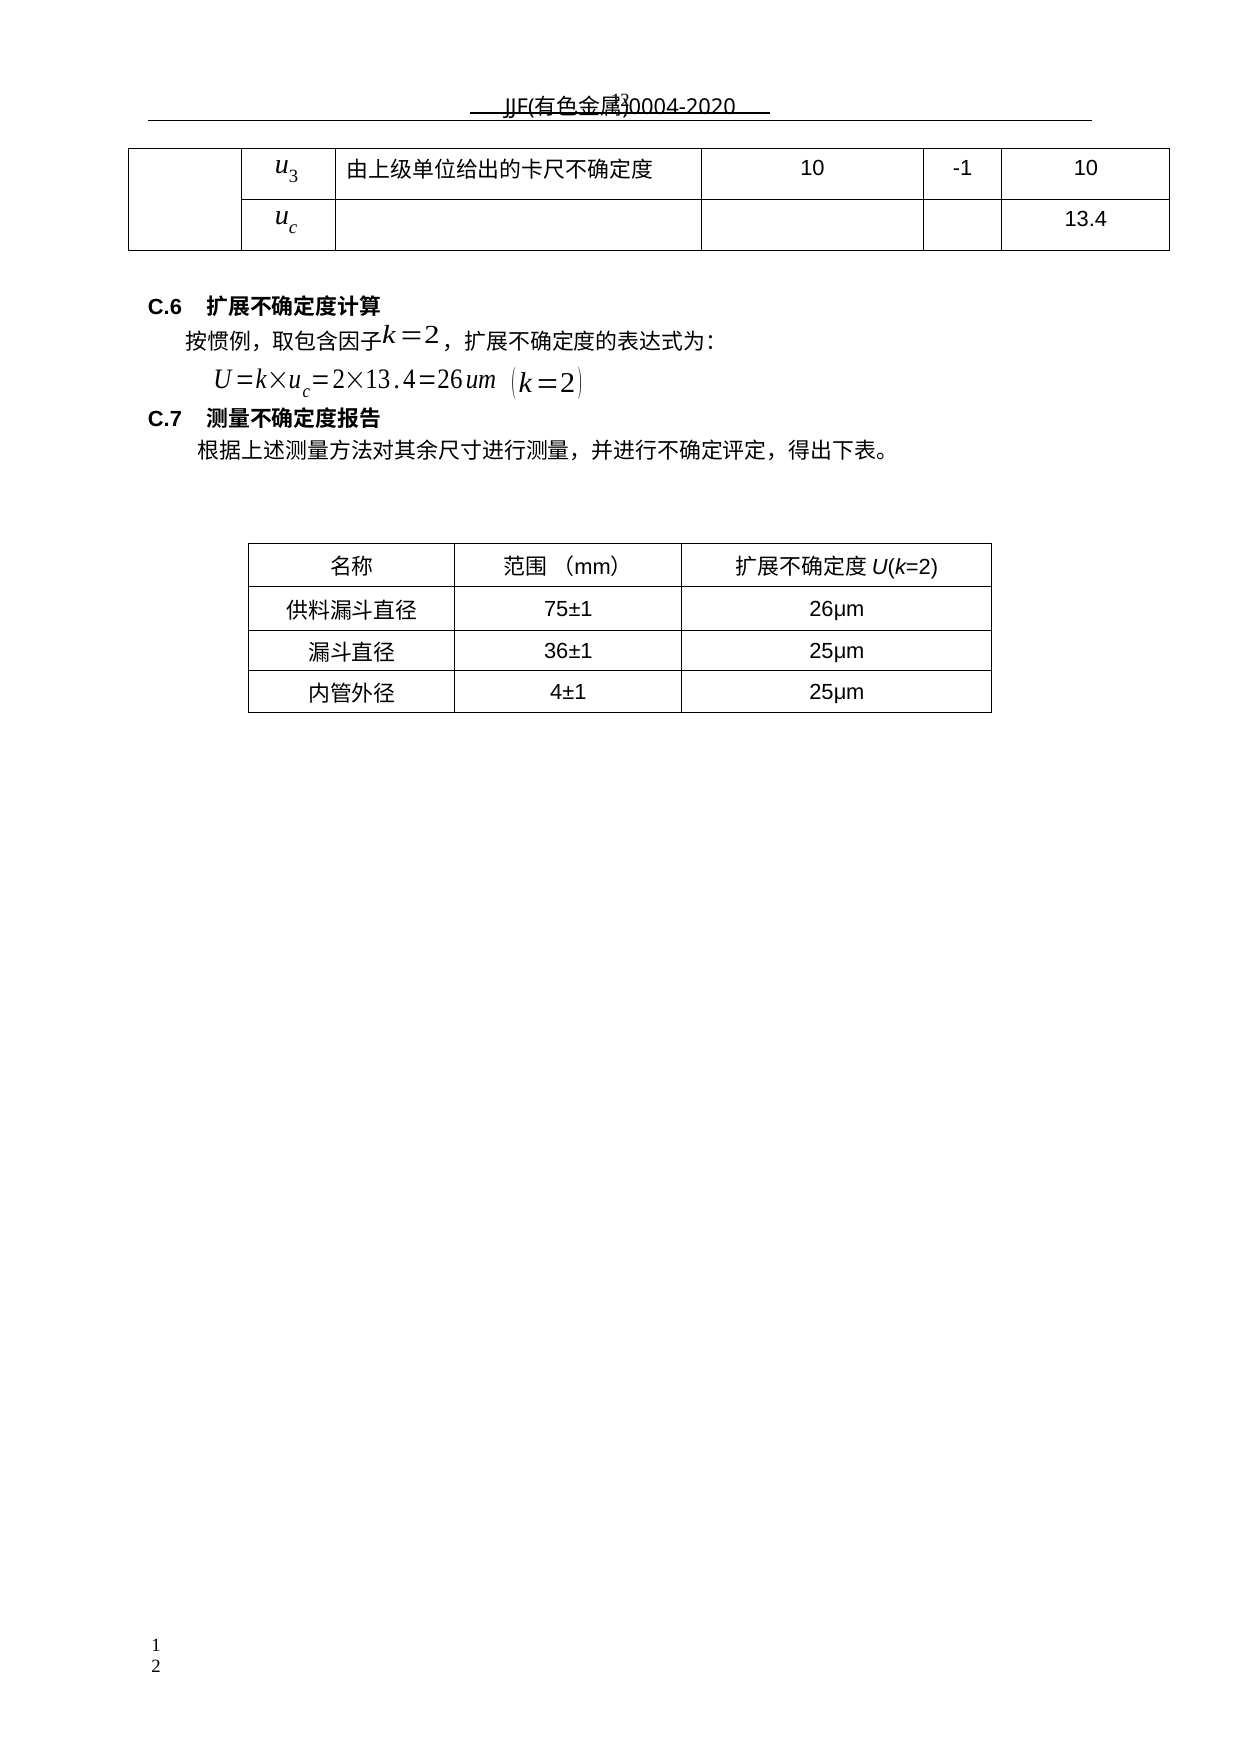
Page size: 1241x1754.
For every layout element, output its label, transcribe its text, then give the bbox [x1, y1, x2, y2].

table_cell [924, 200, 1001, 250]
table_cell 10 [1002, 149, 1169, 199]
text 根据上述测量方法对其余尺寸进行测量，并进行不确定评定，得出下表。 [148, 433, 1092, 464]
table_cell 36±1 [455, 631, 681, 670]
table_cell [242, 200, 335, 250]
table_cell 13.4 [1002, 200, 1169, 250]
table_cell 25μm [682, 631, 991, 670]
table_cell 10 [702, 149, 923, 199]
table_cell 内管外径 [249, 671, 454, 712]
table_cell 漏斗直径 [249, 631, 454, 670]
table_cell 4±1 [455, 671, 681, 712]
table_header 名称 [249, 544, 454, 586]
table_cell [336, 200, 701, 250]
text C.7 测量不确定度报告 [148, 401, 1092, 433]
table_cell 25μm [682, 671, 991, 712]
text 按惯例，取包含因子，扩展不确定度的表达式为： [148, 320, 1092, 356]
table_cell 由上级单位给出的卡尺不确定度 [336, 149, 701, 199]
table_cell [242, 149, 335, 199]
table_cell 75±1 [455, 587, 681, 630]
table_cell -1 [924, 149, 1001, 199]
text C.6 扩展不确定度计算 [148, 289, 1092, 320]
table_header 范围 （mm） [455, 544, 681, 586]
table_header 扩展不确定度 U(k=2) [682, 544, 991, 586]
table_cell 26μm [682, 587, 991, 630]
table_cell [702, 200, 923, 250]
table_cell 供料漏斗直径 [249, 587, 454, 630]
